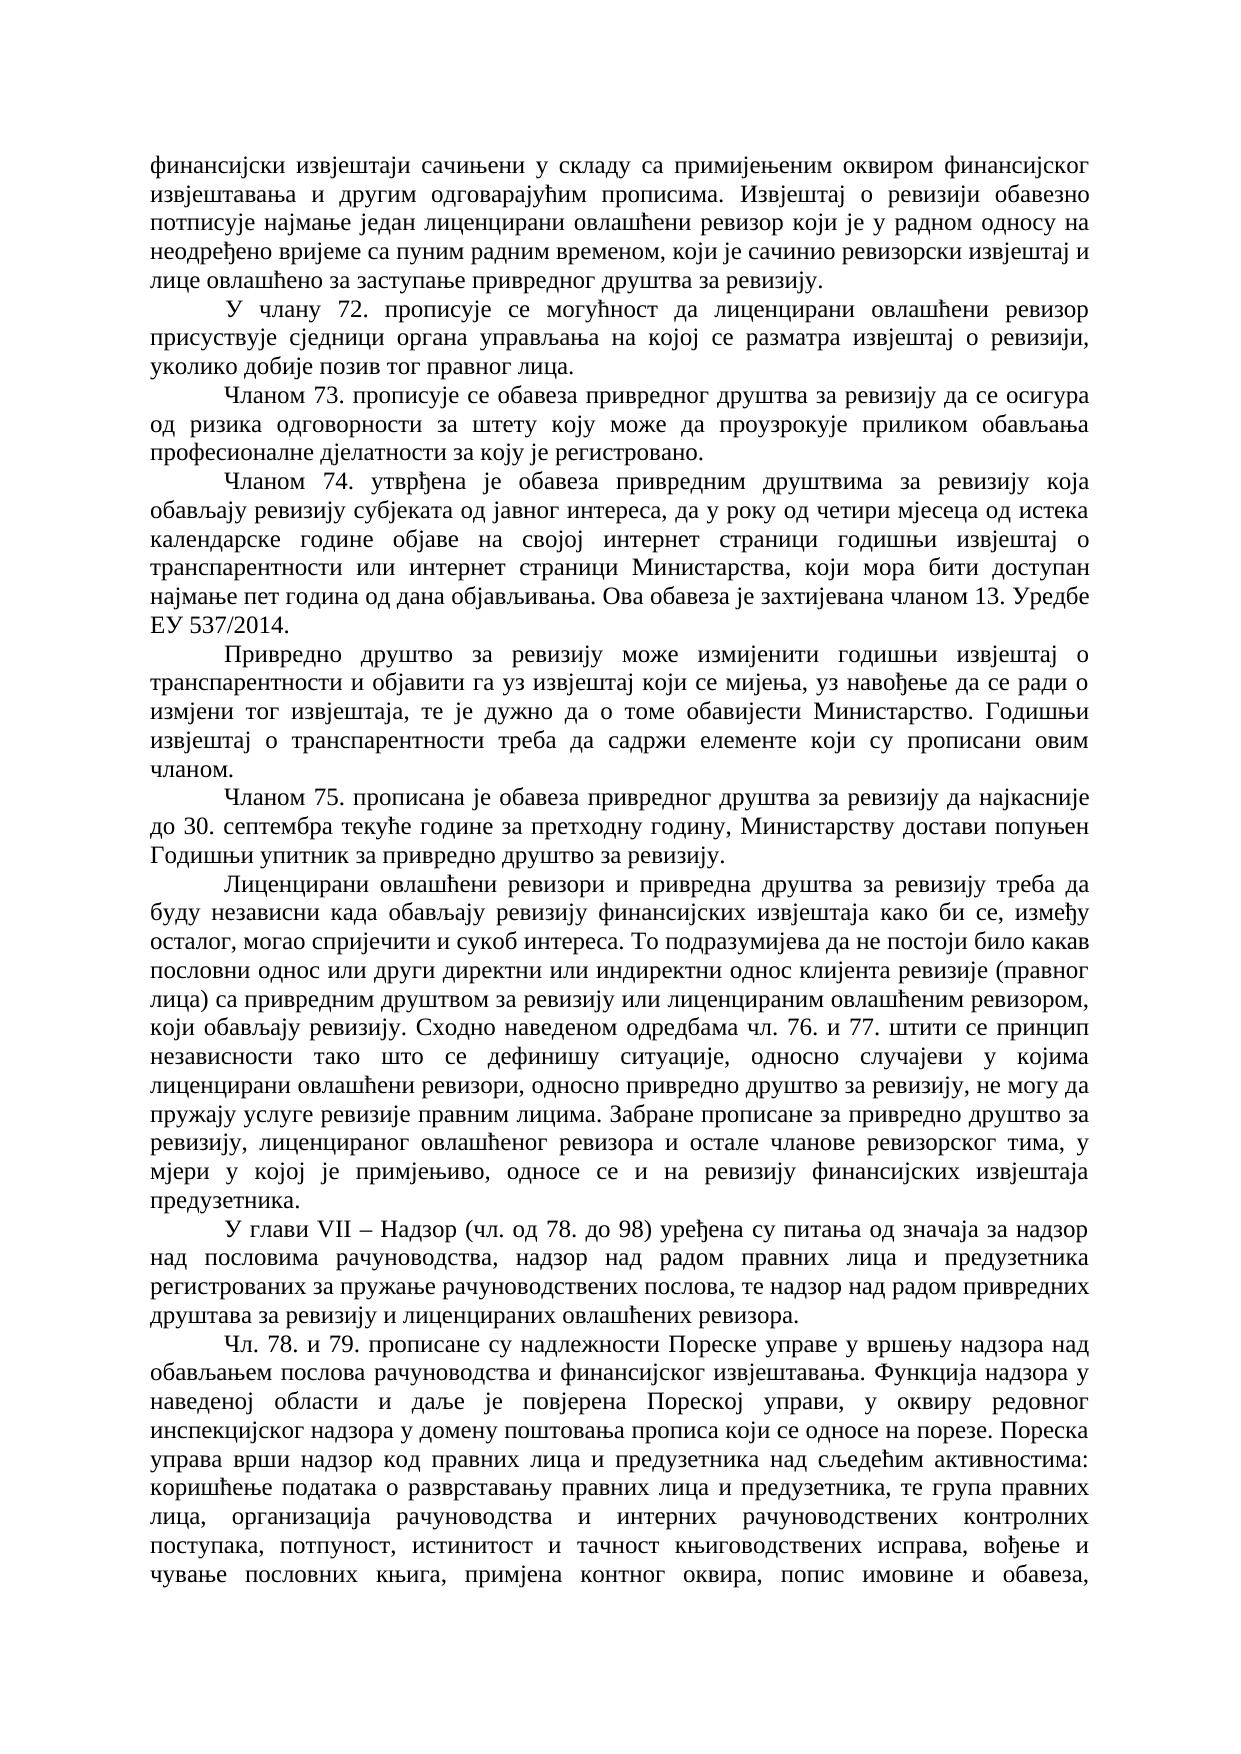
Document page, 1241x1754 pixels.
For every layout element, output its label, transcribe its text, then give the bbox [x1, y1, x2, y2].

text У глави VII – Надзор (чл. од 78. до 98) уређена су питања од значаја за надзор над пословима рачуноводства, надзор над радом правних лица и предузетника регистрованих за пружање рачуноводствених послова, те надзор над радом привредних друштава за ревизију и лиценцираних овлашћених ревизора. [150, 1214, 1090, 1329]
text Привредно друштво за ревизију може измијенити годишњи извјештај о транспарентности и објавити га уз извјештај који се мијења, уз навођење да се ради о измјени тог извјештаја, те је дужно да о томе обавијести Министарство. Годишњи извјештај о транспарентности треба да садржи елементе који су прописани овим чланом. [150, 639, 1090, 782]
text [150, 1329, 1090, 1587]
text Чланом 74. утврђена је обавеза привредним друштвима за ревизију која обављају ревизију субјеката од јавног интереса, да у року од четири мјесеца од истека календарске године објаве на својој интернет страници годишњи извјештај о транспарентности или интернет страници Министарства, који мора бити доступан најмање пет година од дана објављивања. Ова обавеза је захтијевана чланом 13. Уредбе ЕУ 537/2014. [150, 466, 1090, 639]
text Чланом 73. прописује се обавеза привредног друштва за ревизију да се осигура од ризика одговорности за штету коју може да проузрокује приликом обављања професионалне дјелатности за коју је регистровано. [150, 380, 1090, 466]
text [150, 150, 1090, 294]
text У члану 72. прописује се могућност да лиценцирани овлашћени ревизор присуствује сједници органа управљања на којој се разматра извјештај о ревизији, уколико добије позив тог правног лица. [150, 294, 1090, 380]
text Чланом 75. прописана је обавеза привредног друштва за ревизију да најкасније до 30. септембра текуће године за претходну годину, Министарству достави попуњен Годишњи упитник за привредно друштво за ревизију. [150, 782, 1090, 869]
text Лиценцирани овлашћени ревизори и привредна друштва за ревизију треба да буду независни када обављају ревизију финансијских извјештаја како би се, између осталог, могао спријечити и сукоб интереса. То подразумијева да не постоји било какав пословни однос или други директни или индиректни однос клијента ревизије (правног лица) са привредним друштвом за ревизију или лиценцираним овлашћеним ревизором, који обављају ревизију. Сходно наведеном одредбама чл. 76. и 77. штити се принцип независности тако што се дефинишу ситуације, односно случајеви у којима лиценцирани овлашћени ревизори, односно привредно друштво за ревизију, не могу да пружају услуге ревизије правним лицима. Забране прописане за привредно друштво за ревизију, лиценцираног овлашћеног ревизора и остале чланове ревизорског тима, у мјери у којој је примјењиво, односе се и на ревизију финансијских извјештаја предузетника. [150, 869, 1090, 1214]
